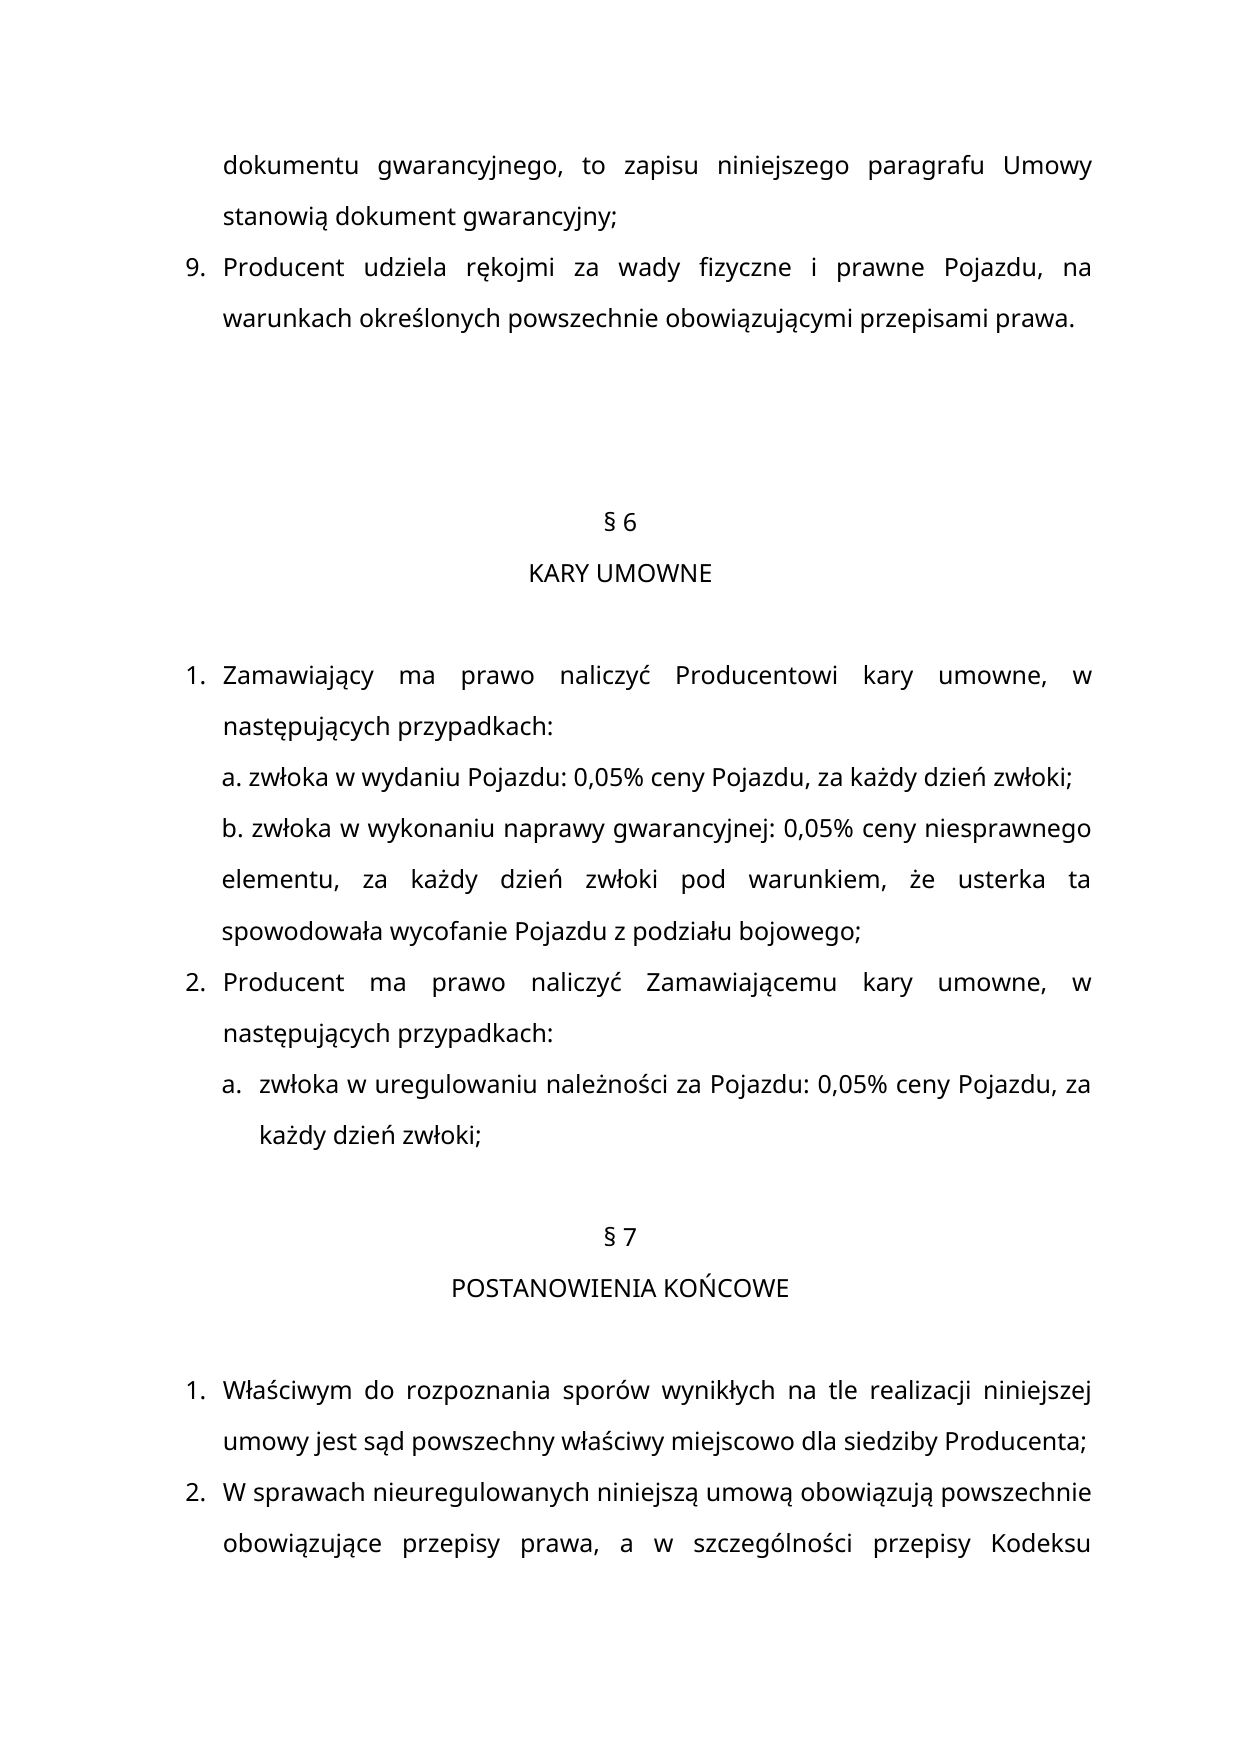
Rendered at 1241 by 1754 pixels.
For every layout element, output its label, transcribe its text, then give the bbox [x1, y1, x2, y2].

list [185, 148, 1093, 233]
list Właściwym do rozpoznania sporów wynikłych na tle realizacji niniejszej umowy jest sąd powszechny właściwy miejscowo dla siedziby Producenta; [185, 1373, 1093, 1458]
text § 7 [148, 1219, 1093, 1253]
list Producent udziela rękojmi za wady fizyczne i prawne Pojazdu, na warunkach określonych powszechnie obowiązującymi przepisami prawa. [185, 250, 1093, 335]
text POSTANOWIENIA KOŃCOWE [148, 1271, 1093, 1304]
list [185, 1475, 1093, 1560]
text KARY UMOWNE [148, 556, 1093, 590]
text b. zwłoka w wykonaniu naprawy gwarancyjnej: 0,05% ceny niesprawnego elementu, za każdy dzień zwłoki pod warunkiem, że usterka ta spowodowała wycofanie Pojazdu z podziału bojowego; [221, 811, 1093, 947]
text a. zwłoka w wydaniu Pojazdu: 0,05% ceny Pojazdu, za każdy dzień zwłoki; [221, 760, 1093, 794]
list Zamawiający ma prawo naliczyć Producentowi kary umowne, w następujących przypadkach: [185, 658, 1093, 743]
list Producent ma prawo naliczyć Zamawiającemu kary umowne, w następujących przypadkach: [185, 964, 1093, 1049]
list zwłoka w uregulowaniu należności za Pojazdu: 0,05% ceny Pojazdu, za każdy dzień zwłoki; [221, 1066, 1093, 1151]
text § 6 [148, 505, 1093, 539]
